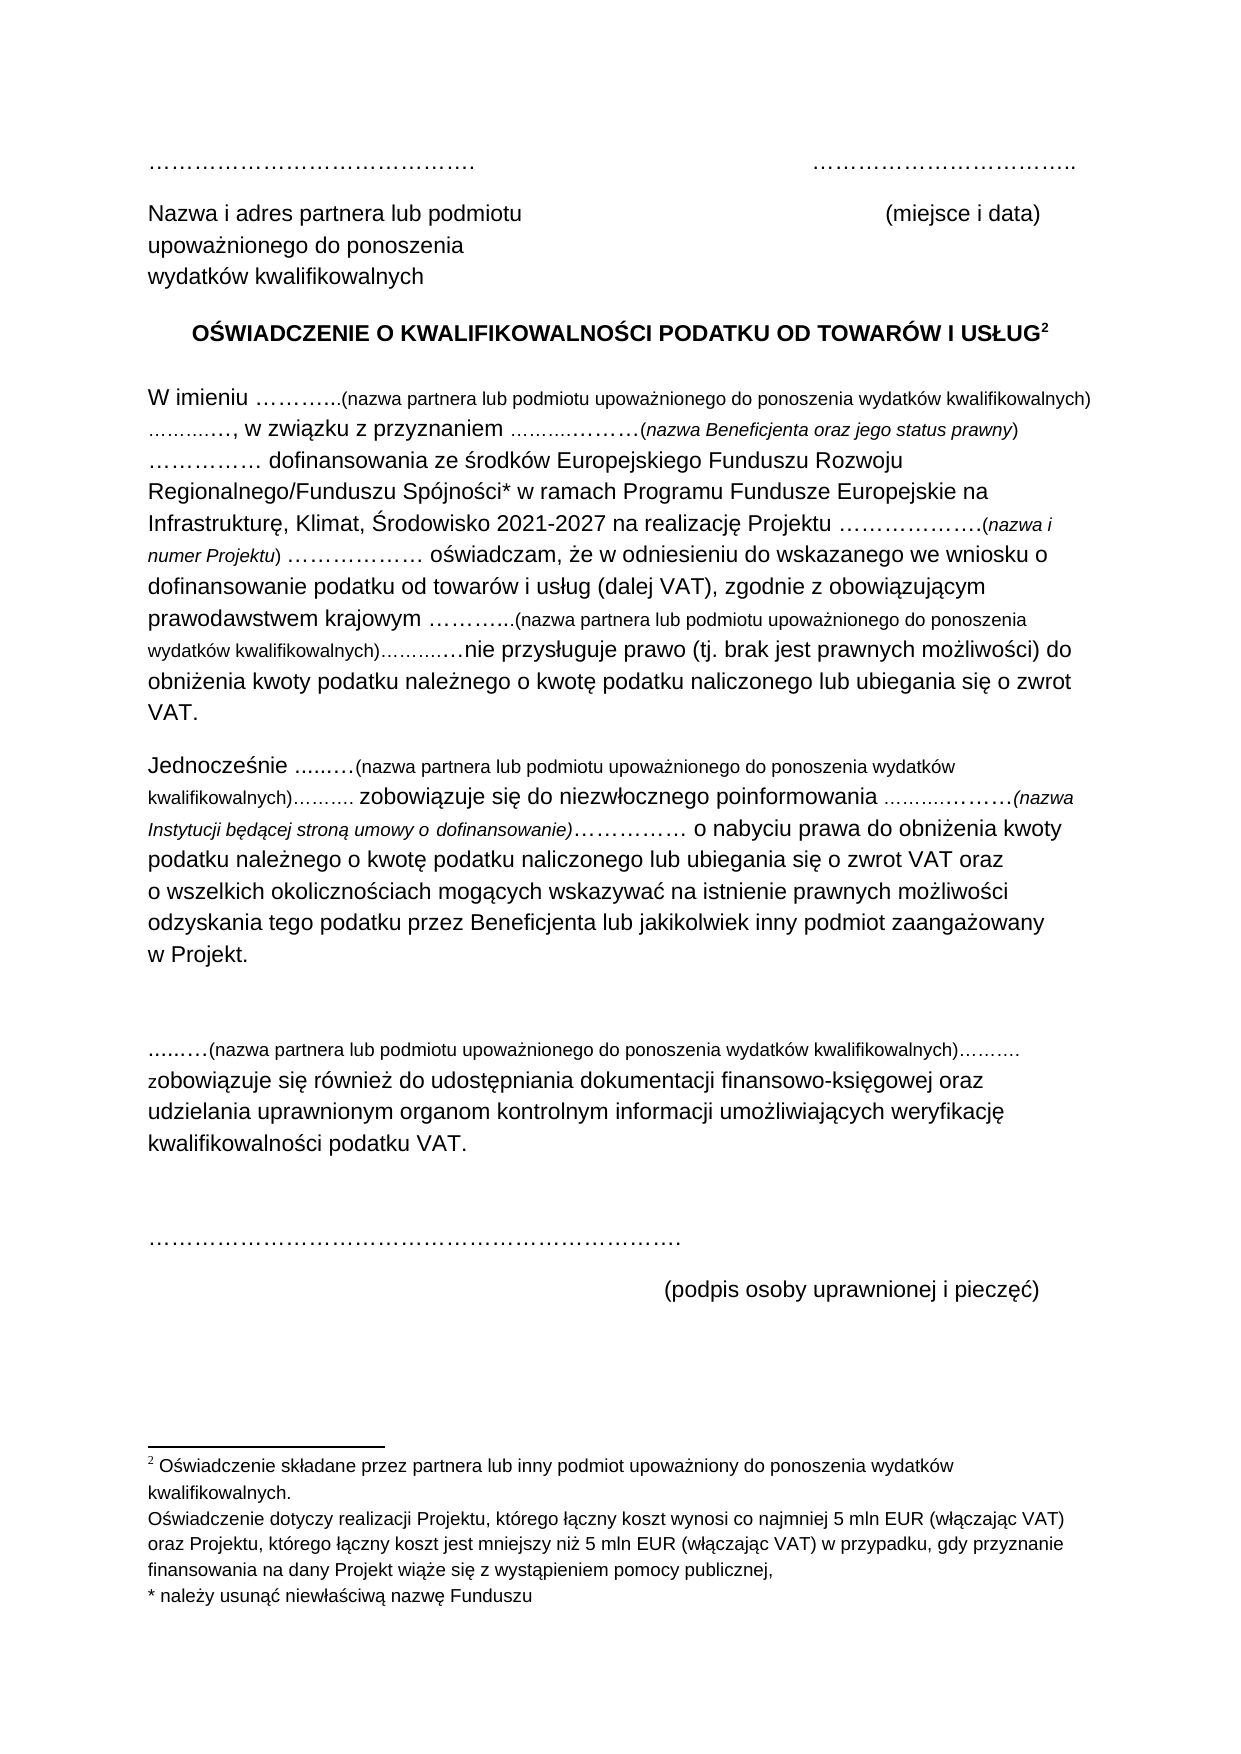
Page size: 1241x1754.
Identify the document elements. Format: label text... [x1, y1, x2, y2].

text (podpis osoby uprawnionej i pieczęć) [148, 1276, 1093, 1302]
subtitle OŚWIADCZENIE O KWALIFIKOWALNOŚCI PODATKU OD TOWARÓW I USŁUG [148, 320, 1093, 346]
text ……………………………………. …………………………….. [148, 148, 1093, 174]
text W imieniu ………...(nazwa partnera lub podmiotu upoważnionego do ponoszenia wydatków kwalifikowalnych)……….…, w związku z przyznaniem ……….………(nazwa Beneficjenta oraz jego status prawny)…………… dofinansowania ze środków Europejskiego Funduszu Rozwoju Regionalnego/Funduszu Spójności* w ramach Programu Fundusze Europejskie na Infrastrukturę, Klimat, Środowisko 2021-2027 na realizację Projektu ……………….(nazwa i numer Projektu) ……………… oświadczam, że w odniesieniu do wskazanego we wniosku o dofinansowanie podatku od towarów i usług (dalej VAT), zgodnie z obowiązującym prawodawstwem krajowym ………...(nazwa partnera lub podmiotu upoważnionego do ponoszenia wydatków kwalifikowalnych)……….…nie przysługuje prawo (tj. brak jest prawnych możliwości) do obniżenia kwoty podatku należnego o kwotę podatku naliczonego lub ubiegania się o zwrot VAT. [148, 383, 1093, 726]
text ……………………………………………………………. [148, 1224, 1093, 1250]
text Jednocześnie ......…(nazwa partnera lub podmiotu upoważnionego do ponoszenia wydatków kwalifikowalnych)………. zobowiązuje się do niezwłocznego poinformowania ……….………(nazwa Instytucji będącej stroną umowy o dofinansowanie)…………… o nabyciu prawa do obniżenia kwoty podatku należnego o kwotę podatku naliczonego lub ubiegania się o zwrot VAT oraz o wszelkich okolicznościach mogących wskazywać na istnienie prawnych możliwości odzyskania tego podatku przez Beneficjenta lub jakikolwiek inny podmiot zaangażowany w Projekt. [148, 752, 1093, 967]
text Nazwa i adres partnera lub podmiotu (miejsce i data) upoważnionego do ponoszenia wydatków kwalifikowalnych [148, 200, 1093, 289]
text ......…(nazwa partnera lub podmiotu upoważnionego do ponoszenia wydatków kwalifikowalnych)………. zobowiązuje się również do udostępniania dokumentacji finansowo-księgowej oraz udzielania uprawnionym organom kontrolnym informacji umożliwiających weryfikację kwalifikowalności podatku VAT. [148, 1035, 1093, 1156]
